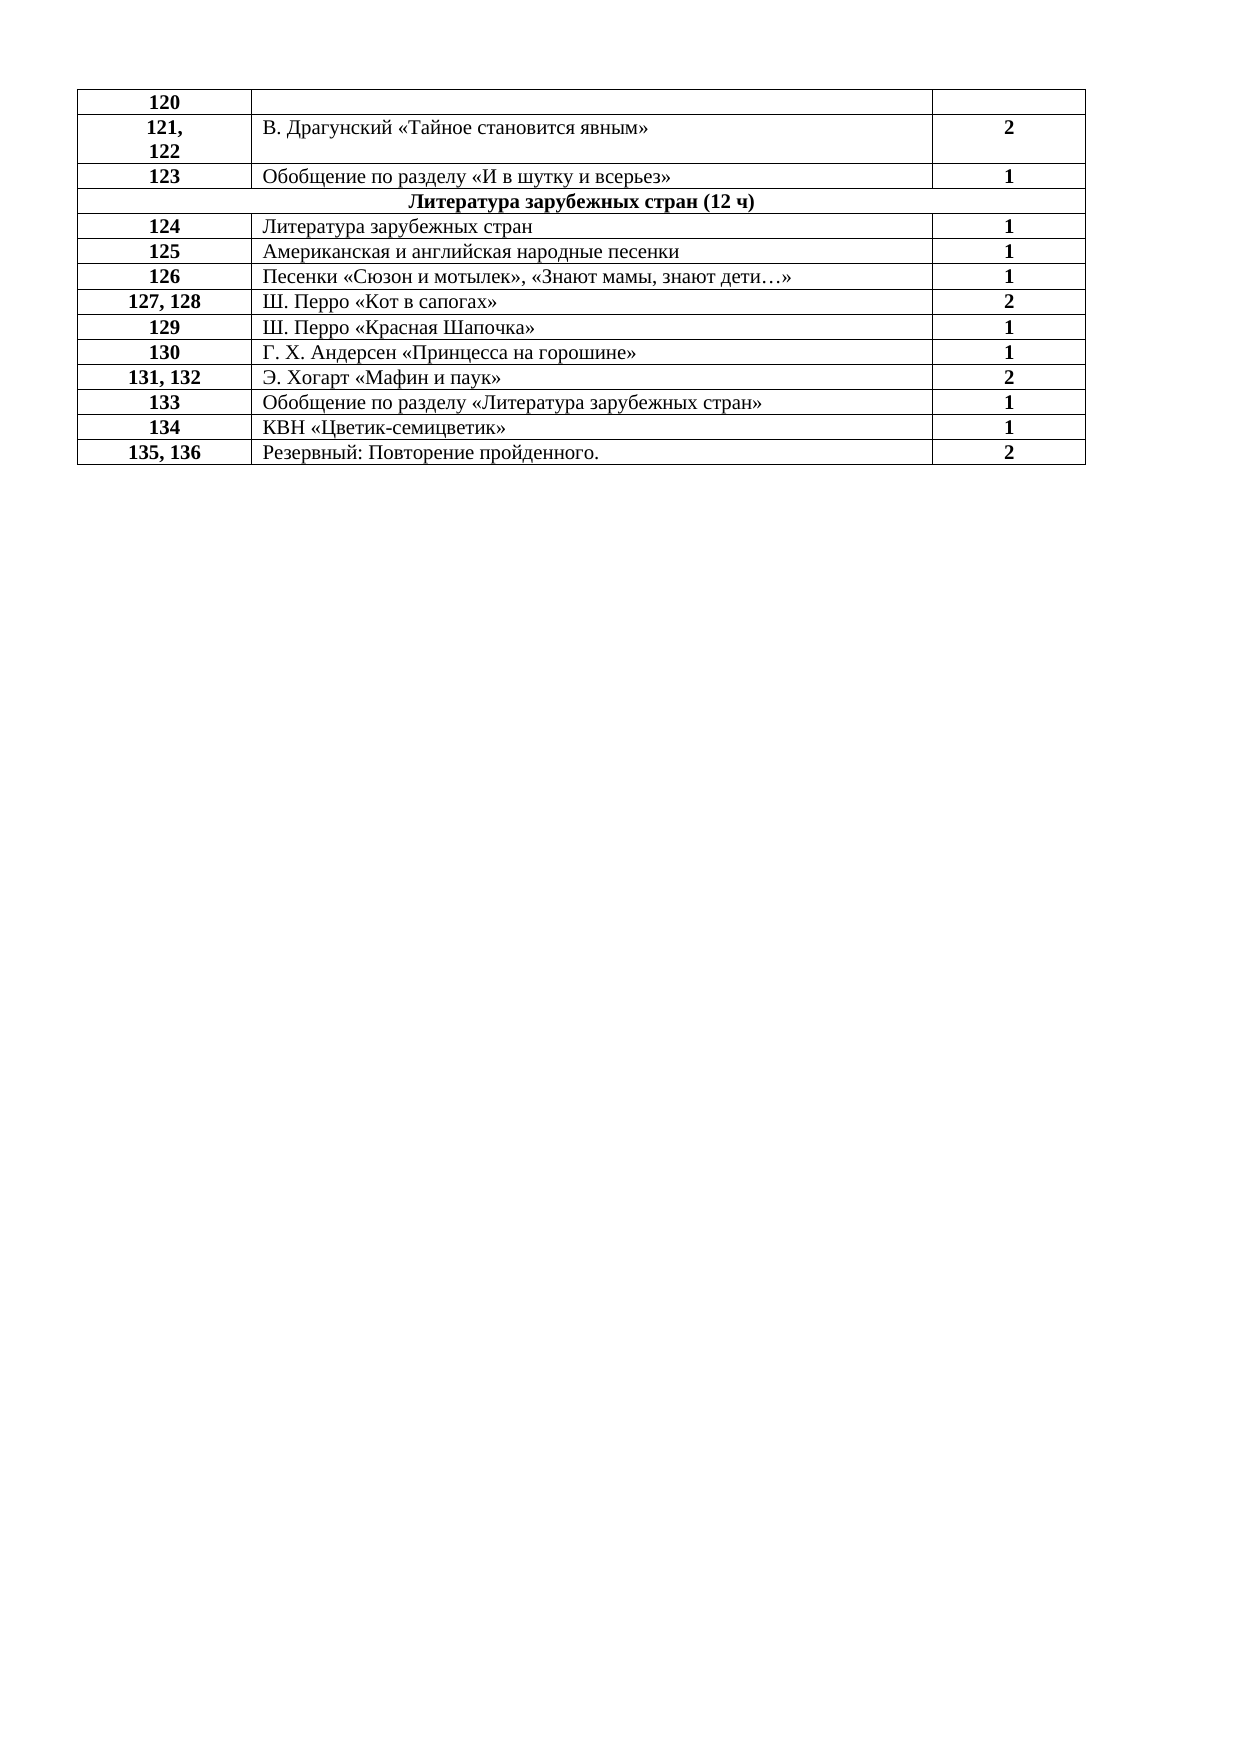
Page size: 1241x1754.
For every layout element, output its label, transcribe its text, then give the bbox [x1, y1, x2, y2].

table_cell Ш. Перро «Красная Шапочка» [252, 315, 932, 339]
table_cell 1 [933, 340, 1085, 364]
table_cell 2 [933, 365, 1085, 389]
table_cell 2 [933, 290, 1085, 313]
table_cell 1 [933, 164, 1085, 188]
table_cell 134 [78, 415, 251, 439]
table_cell Литература зарубежных стран [252, 214, 932, 238]
table_cell Американская и английская народные песенки [252, 239, 932, 263]
table_cell 1 [933, 390, 1085, 414]
table_cell 131, 132 [78, 365, 251, 389]
table_cell 133 [78, 390, 251, 414]
table_cell 135, 136 [78, 440, 251, 464]
table_cell Ш. Перро «Кот в сапогах» [252, 290, 932, 313]
table_cell 1 [933, 264, 1085, 288]
table_cell 121, 122 [78, 115, 251, 163]
table_cell КВН «Цветик-семицветик» [252, 415, 932, 439]
table_cell Литература зарубежных стран (12 ч) [78, 189, 1085, 213]
table_cell Г. Х. Андерсен «Принцесса на горошине» [252, 340, 932, 364]
table_cell 124 [78, 214, 251, 238]
table_cell 126 [78, 264, 251, 288]
table_cell Резервный: Повторение пройденного. [252, 440, 932, 464]
table_cell 125 [78, 239, 251, 263]
table_cell 119, 120 [78, 90, 251, 114]
table_cell 127, 128 [78, 290, 251, 313]
table_cell 123 [78, 164, 251, 188]
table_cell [252, 90, 932, 114]
table_cell 130 [78, 340, 251, 364]
table_cell 1 [933, 415, 1085, 439]
table_cell 2 [933, 90, 1085, 114]
table_cell Э. Хогарт «Мафин и паук» [252, 365, 932, 389]
table_cell Обобщение по разделу «Литература зарубежных стран» [252, 390, 932, 414]
table_cell 1 [933, 315, 1085, 339]
table_cell 2 [933, 440, 1085, 464]
table_cell 1 [933, 239, 1085, 263]
table_cell В. Драгунский «Тайное становится явным» [252, 115, 932, 163]
table_cell 129 [78, 315, 251, 339]
table_cell Обобщение по разделу «И в шутку и всерьез» [252, 164, 932, 188]
table_cell 1 [933, 214, 1085, 238]
table_cell 2 [933, 115, 1085, 163]
table_cell Песенки «Сюзон и мотылек», «Знают мамы, знают дети…» [252, 264, 932, 288]
